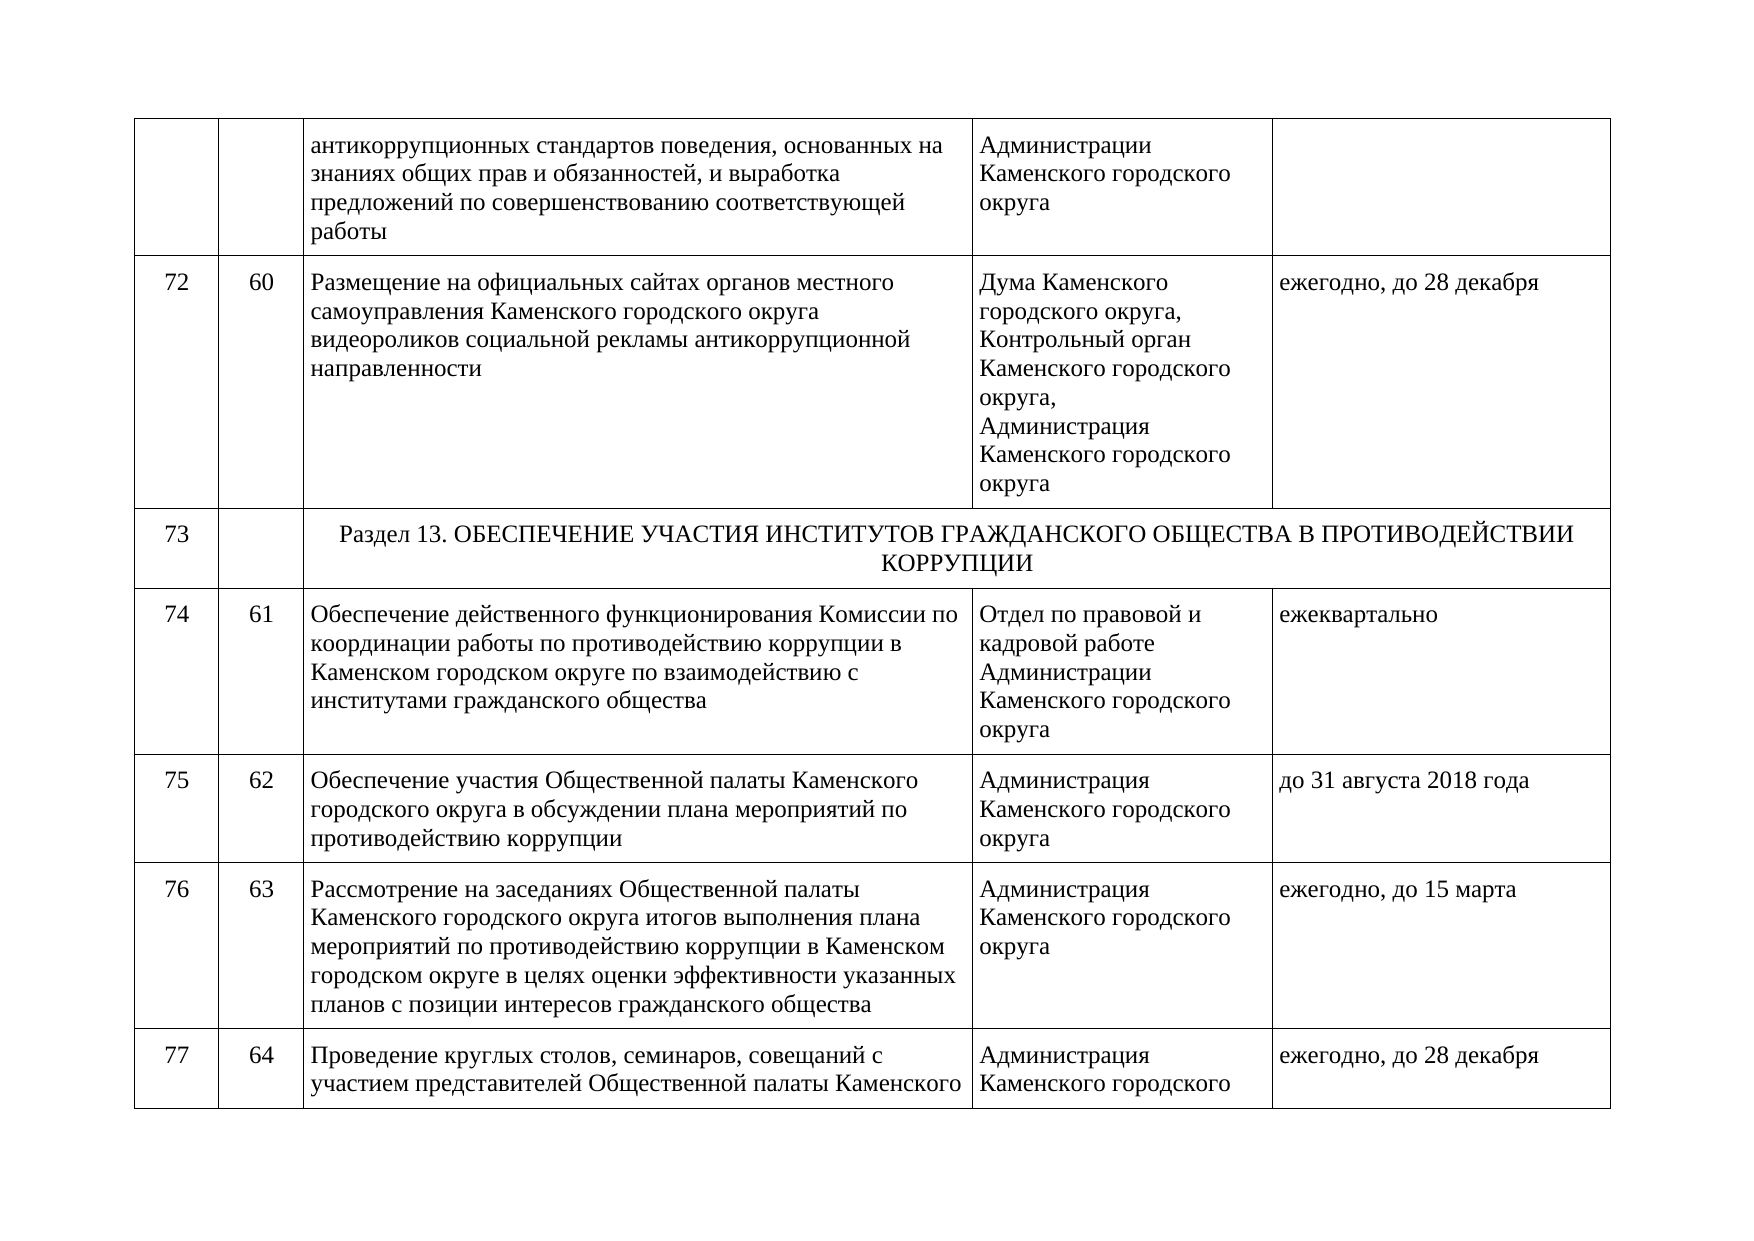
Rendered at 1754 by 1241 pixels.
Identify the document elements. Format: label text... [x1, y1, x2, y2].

table_cell ежеквартально [1273, 589, 1610, 753]
table_cell Обеспечение участия Общественной палаты Каменского городского округа в обсуждении плана мероприятий по противодействию коррупции [304, 755, 972, 862]
table_cell [219, 509, 303, 587]
table_cell 59 [219, 119, 303, 255]
table_cell 64 [219, 1029, 303, 1108]
table_cell Обеспечение действенного функционирования Комиссии по координации работы по противодействию коррупции в Каменском городском округе по взаимодействию с институтами гражданского общества [304, 589, 972, 753]
table_cell ежегодно, до 15 марта [1273, 863, 1610, 1028]
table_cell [304, 1029, 972, 1108]
table_cell 76 [135, 863, 218, 1028]
table_cell ежегодно, до 28 декабря [1273, 256, 1610, 508]
table_cell Рассмотрение на заседаниях Общественной палаты Каменского городского округа итогов выполнения плана мероприятий по противодействию коррупции в Каменском городском округе в целях оценки эффективности указанных планов с позиции интересов гражданского общества [304, 863, 972, 1028]
table_cell 73 [135, 509, 218, 587]
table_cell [1273, 1029, 1610, 1108]
table_cell 63 [219, 863, 303, 1028]
table_cell 62 [219, 755, 303, 862]
table_cell Администрация Каменского городского округа [973, 863, 1272, 1028]
table_cell 75 [135, 755, 218, 862]
table_cell 72 [135, 256, 218, 508]
table_cell Дума Каменского городского округа, Контрольный орган Каменского городского округа, Администрация Каменского городского округа [973, 256, 1272, 508]
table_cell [304, 119, 972, 255]
table_cell 77 [135, 1029, 218, 1108]
table_cell 71 [135, 119, 218, 255]
table_cell 61 [219, 589, 303, 753]
table_cell Размещение на официальных сайтах органов местного самоуправления Каменского городского округа видеороликов социальной рекламы антикоррупционной направленности [304, 256, 972, 508]
table_cell Раздел 13. ОБЕСПЕЧЕНИЕ УЧАСТИЯ ИНСТИТУТОВ ГРАЖДАНСКОГО ОБЩЕСТВА В ПРОТИВОДЕЙСТВИИ КОРРУПЦИИ [304, 509, 1610, 587]
table_cell 60 [219, 256, 303, 508]
table_cell Отдел по правовой и кадровой работе Администрации Каменского городского округа [973, 589, 1272, 753]
table_cell до 31 августа 2018 года [1273, 755, 1610, 862]
table_cell 74 [135, 589, 218, 753]
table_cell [973, 1029, 1272, 1108]
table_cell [973, 119, 1272, 255]
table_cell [1273, 119, 1610, 255]
table_cell Администрация Каменского городского округа [973, 755, 1272, 862]
